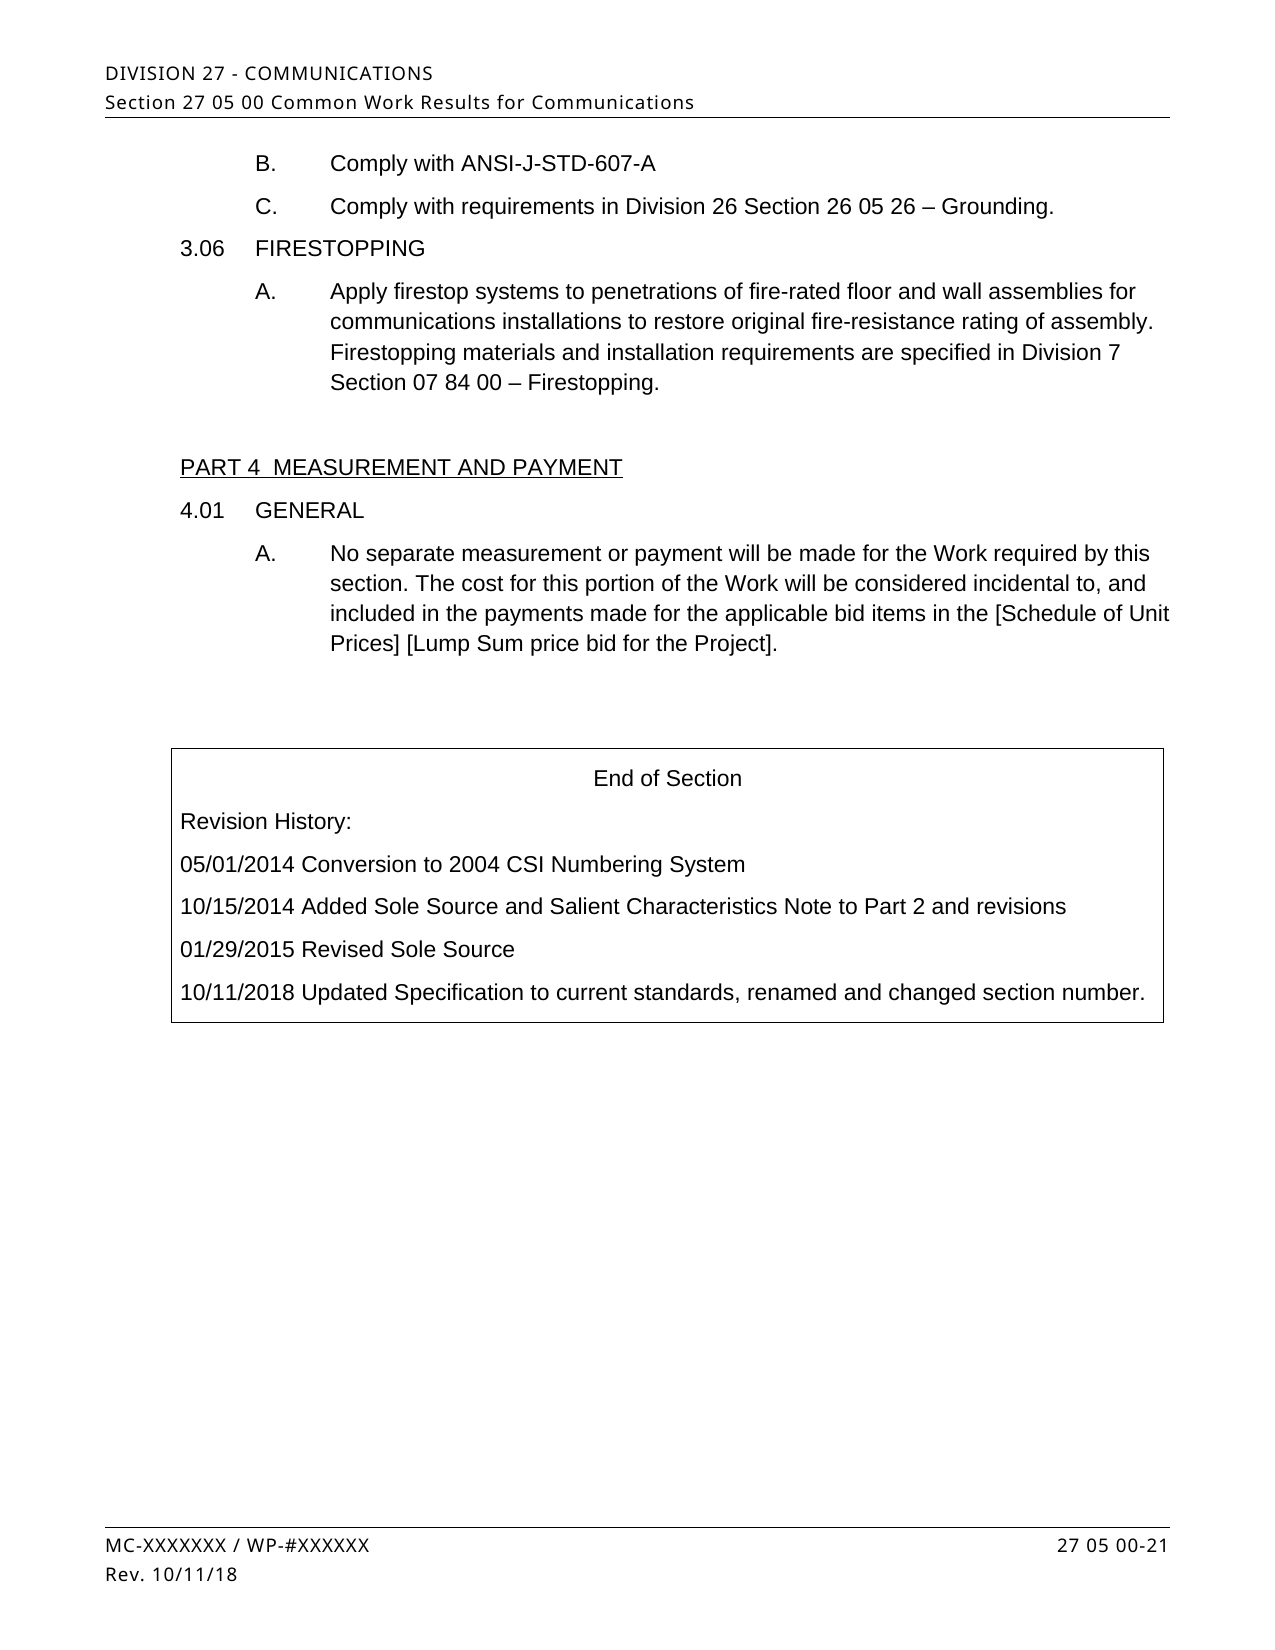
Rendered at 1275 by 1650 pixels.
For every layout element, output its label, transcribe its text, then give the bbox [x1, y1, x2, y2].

text 05/01/2014 Conversion to 2004 CSI Numbering System [172, 833, 1163, 876]
list No separate measurement or payment will be made for the Work required by this section. The cost for this portion of the Work will be considered incidental to, and included in the payments made for the applicable bid items in the [Schedule of Unit Prices] [Lump Sum price bid for the Project]. [255, 539, 1170, 657]
text MEASUREMENT AND PAYMENT [180, 454, 1170, 481]
list Comply with requirements in Division 26 Section 26 05 26 – Grounding. [255, 193, 1170, 219]
text Revision History: [172, 791, 1163, 833]
text End of Section [172, 749, 1163, 791]
list GENERAL [180, 497, 1170, 523]
text 10/15/2014 Added Sole Source and Salient Characteristics Note to Part 2 and revisions [172, 876, 1163, 919]
text 01/29/2015 Revised Sole Source [172, 919, 1163, 961]
list Comply with ANSI-J-STD-607-A [255, 150, 1170, 176]
list Apply firestop systems to penetrations of fire-rated floor and wall assemblies for communications installations to restore original fire-resistance rating of assembly. Firestopping materials and installation requirements are specified in Division 7 Section 07 84 00 – Firestopping. [255, 278, 1170, 395]
text 10/11/2018 Updated Specification to current standards, renamed and changed section number. [172, 961, 1163, 1022]
list FIRESTOPPING [180, 235, 1170, 262]
